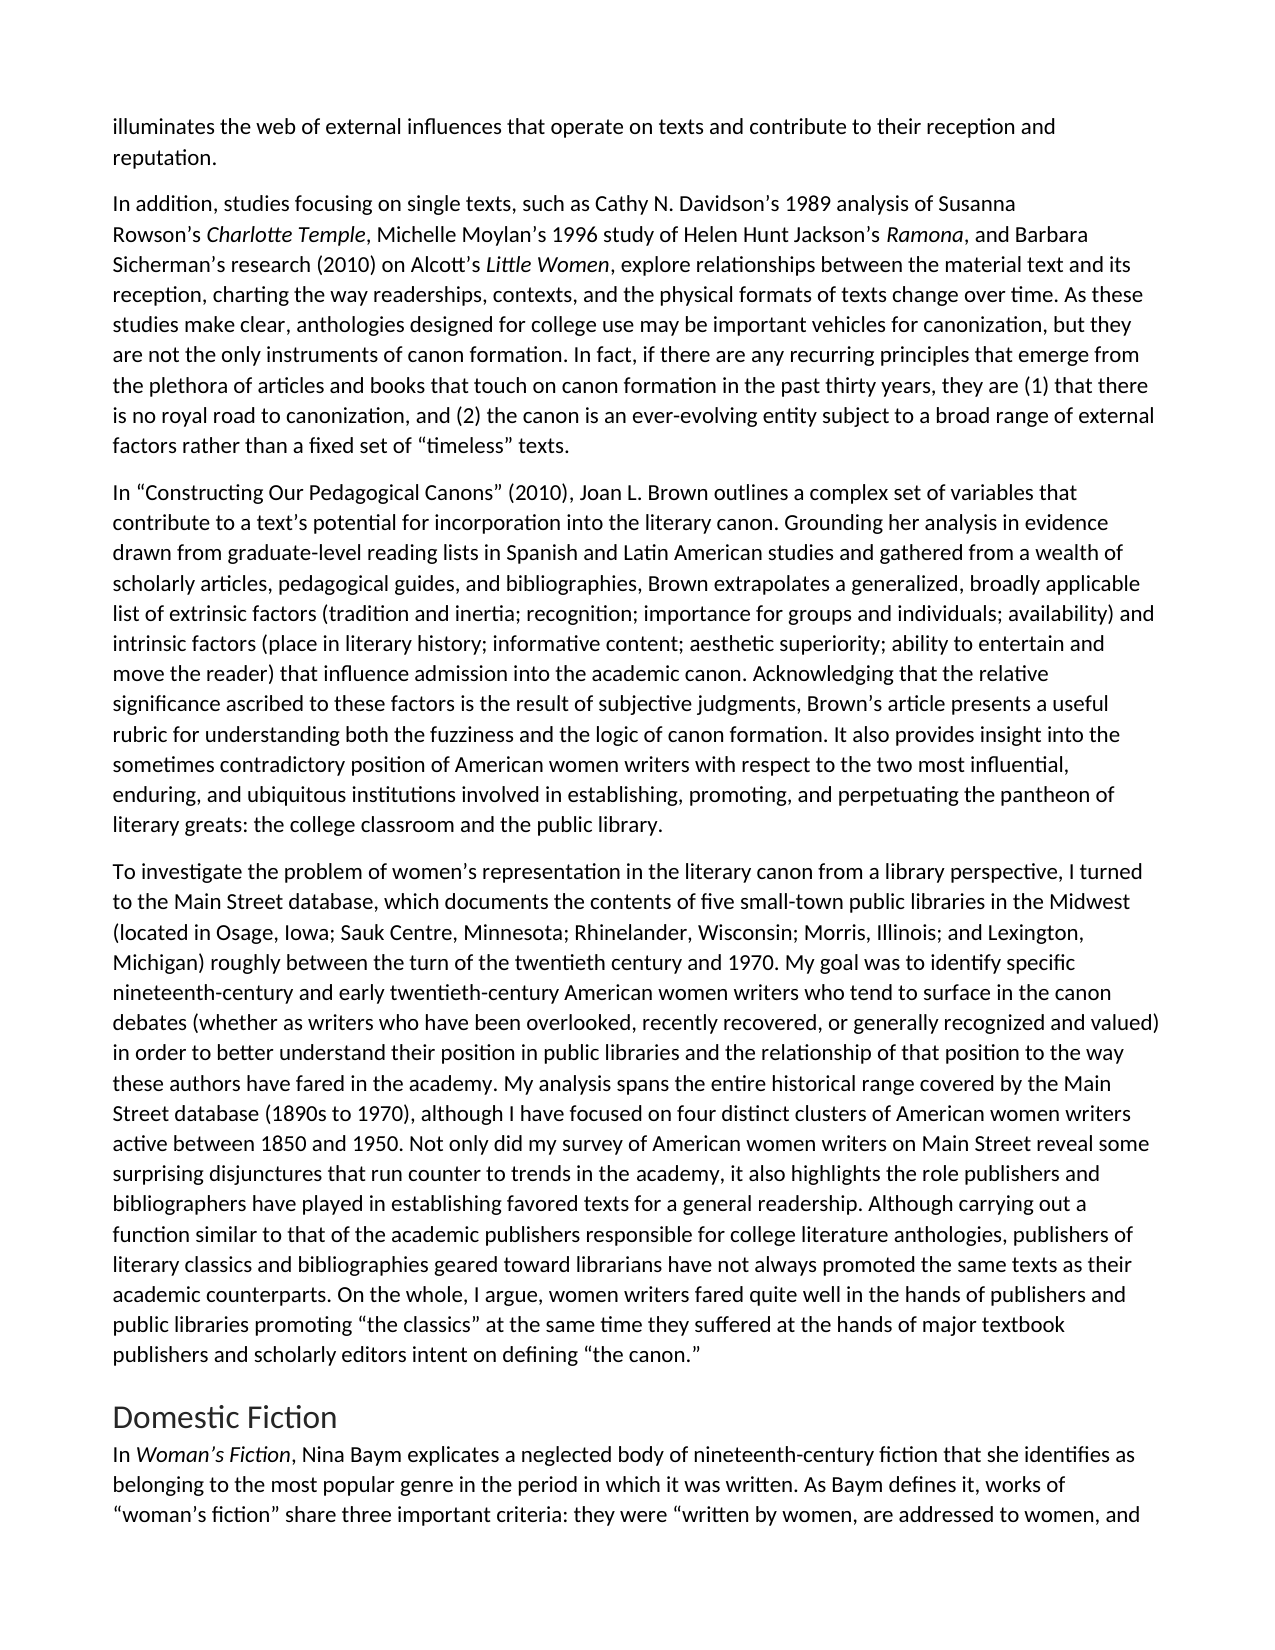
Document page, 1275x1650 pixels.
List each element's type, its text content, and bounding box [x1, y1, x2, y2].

text To investigate the problem of women’s representation in the literary canon from a library perspective, I turned to the Main Street database, which documents the contents of five small-town public libraries in the Midwest (located in Osage, Iowa; Sauk Centre, Minnesota; Rhinelander, Wisconsin; Morris, Illinois; and Lexington, Michigan) roughly between the turn of the twentieth century and 1970. My goal was to identify specific nineteenth-century and early twentieth-century American women writers who tend to surface in the canon debates (whether as writers who have been overlooked, recently recovered, or generally recognized and valued) in order to better understand their position in public libraries and the relationship of that position to the way these authors have fared in the academy. My analysis spans the entire historical range covered by the Main Street database (1890s to 1970), although I have focused on four distinct clusters of American women writers active between 1850 and 1950. Not only did my survey of American women writers on Main Street reveal some surprising disjunctures that run counter to trends in the academy, it also highlights the role publishers and bibliographers have played in establishing favored texts for a general readership. Although carrying out a function similar to that of the academic publishers responsible for college literature anthologies, publishers of literary classics and bibliographies geared toward librarians have not always promoted the same texts as their academic counterparts. On the whole, I argue, women writers fared quite well in the hands of publishers and public libraries promoting “the classics” at the same time they suffered at the hands of major textbook publishers and scholarly editors intent on defining “the canon.” [112, 857, 1162, 1369]
text In addition, studies focusing on single texts, such as Cathy N. Davidson’s 1989 analysis of Susanna Rowson’s Charlotte Temple, Michelle Moylan’s 1996 study of Helen Hunt Jackson’s Ramona, and Barbara Sicherman’s research (2010) on Alcott’s Little Women, explore relationships between the material text and its reception, charting the way readerships, contexts, and the physical formats of texts change over time. As these studies make clear, anthologies designed for college use may be important vehicles for canonization, but they are not the only instruments of canon formation. In fact, if there are any recurring principles that emerge from the plethora of articles and books that touch on canon formation in the past thirty years, they are (1) that there is no royal road to canonization, and (2) the canon is an ever-evolving entity subject to a broad range of external factors rather than a fixed set of “timeless” texts. [112, 189, 1162, 459]
subtitle Domestic Fiction [112, 1396, 1162, 1437]
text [112, 1440, 1162, 1528]
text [112, 112, 1162, 171]
text In “Constructing Our Pedagogical Canons” (2010), Joan L. Brown outlines a complex set of variables that contribute to a text’s potential for incorporation into the literary canon. Grounding her analysis in evidence drawn from graduate-level reading lists in Spanish and Latin American studies and gathered from a wealth of scholarly articles, pedagogical guides, and bibliographies, Brown extrapolates a generalized, broadly applicable list of extrinsic factors (tradition and inertia; recognition; importance for groups and individuals; availability) and intrinsic factors (place in literary history; informative content; aesthetic superiority; ability to entertain and move the reader) that influence admission into the academic canon. Acknowledging that the relative significance ascribed to these factors is the result of subjective judgments, Brown’s article presents a useful rubric for understanding both the fuzziness and the logic of canon formation. It also provides insight into the sometimes contradictory position of American women writers with respect to the two most influential, enduring, and ubiquitous institutions involved in establishing, promoting, and perpetuating the pantheon of literary greats: the college classroom and the public library. [112, 478, 1162, 838]
